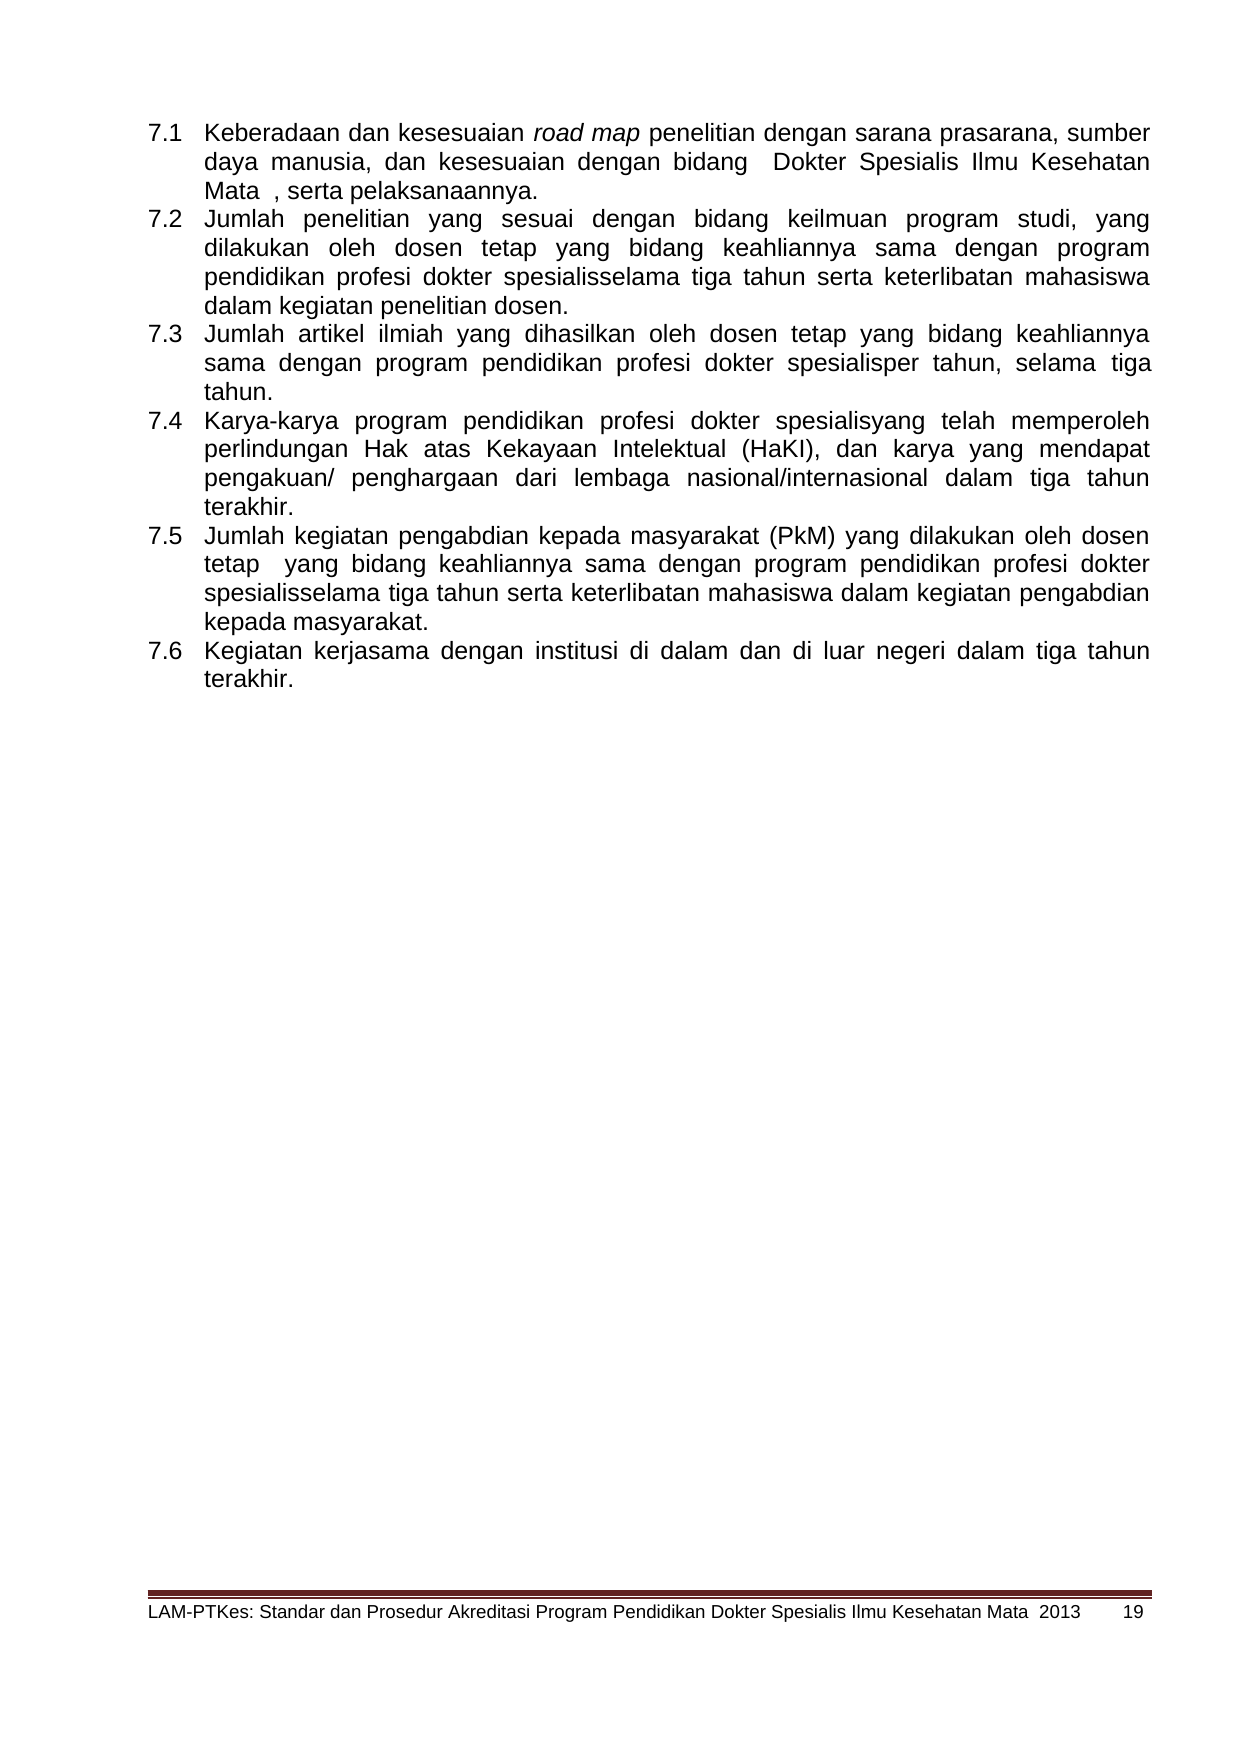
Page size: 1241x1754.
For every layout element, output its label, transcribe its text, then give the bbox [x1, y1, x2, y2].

list Kegiatan kerjasama dengan institusi di dalam dan di luar negeri dalam tiga tahun terakhir. [148, 636, 1152, 693]
list Karya-karya program pendidikan profesi dokter spesialisyang telah memperoleh perlindungan Hak atas Kekayaan Intelektual (HaKI), dan karya yang mendapat pengakuan/ penghargaan dari lembaga nasional/internasional dalam tiga tahun terakhir. [148, 406, 1152, 521]
text 7.1 Keberadaan dan kesesuaian road map penelitian dengan sarana prasarana, sumber daya manusia, dan kesesuaian dengan bidang Dokter Spesialis Ilmu Kesehatan Mata , serta pelaksanaannya. [148, 118, 1152, 204]
text 7.2 Jumlah penelitian yang sesuai dengan bidang keilmuan program studi, yang dilakukan oleh dosen tetap yang bidang keahliannya sama dengan program pendidikan profesi dokter spesialisselama tiga tahun serta keterlibatan mahasiswa dalam kegiatan penelitian dosen. [148, 204, 1152, 319]
list Jumlah artikel ilmiah yang dihasilkan oleh dosen tetap yang bidang keahliannya sama dengan program pendidikan profesi dokter spesialisper tahun, selama tiga tahun. [148, 319, 1152, 406]
list Jumlah kegiatan pengabdian kepada masyarakat (PkM) yang dilakukan oleh dosen tetap yang bidang keahliannya sama dengan program pendidikan profesi dokter spesialisselama tiga tahun serta keterlibatan mahasiswa dalam kegiatan pengabdian kepada masyarakat. [148, 521, 1152, 636]
